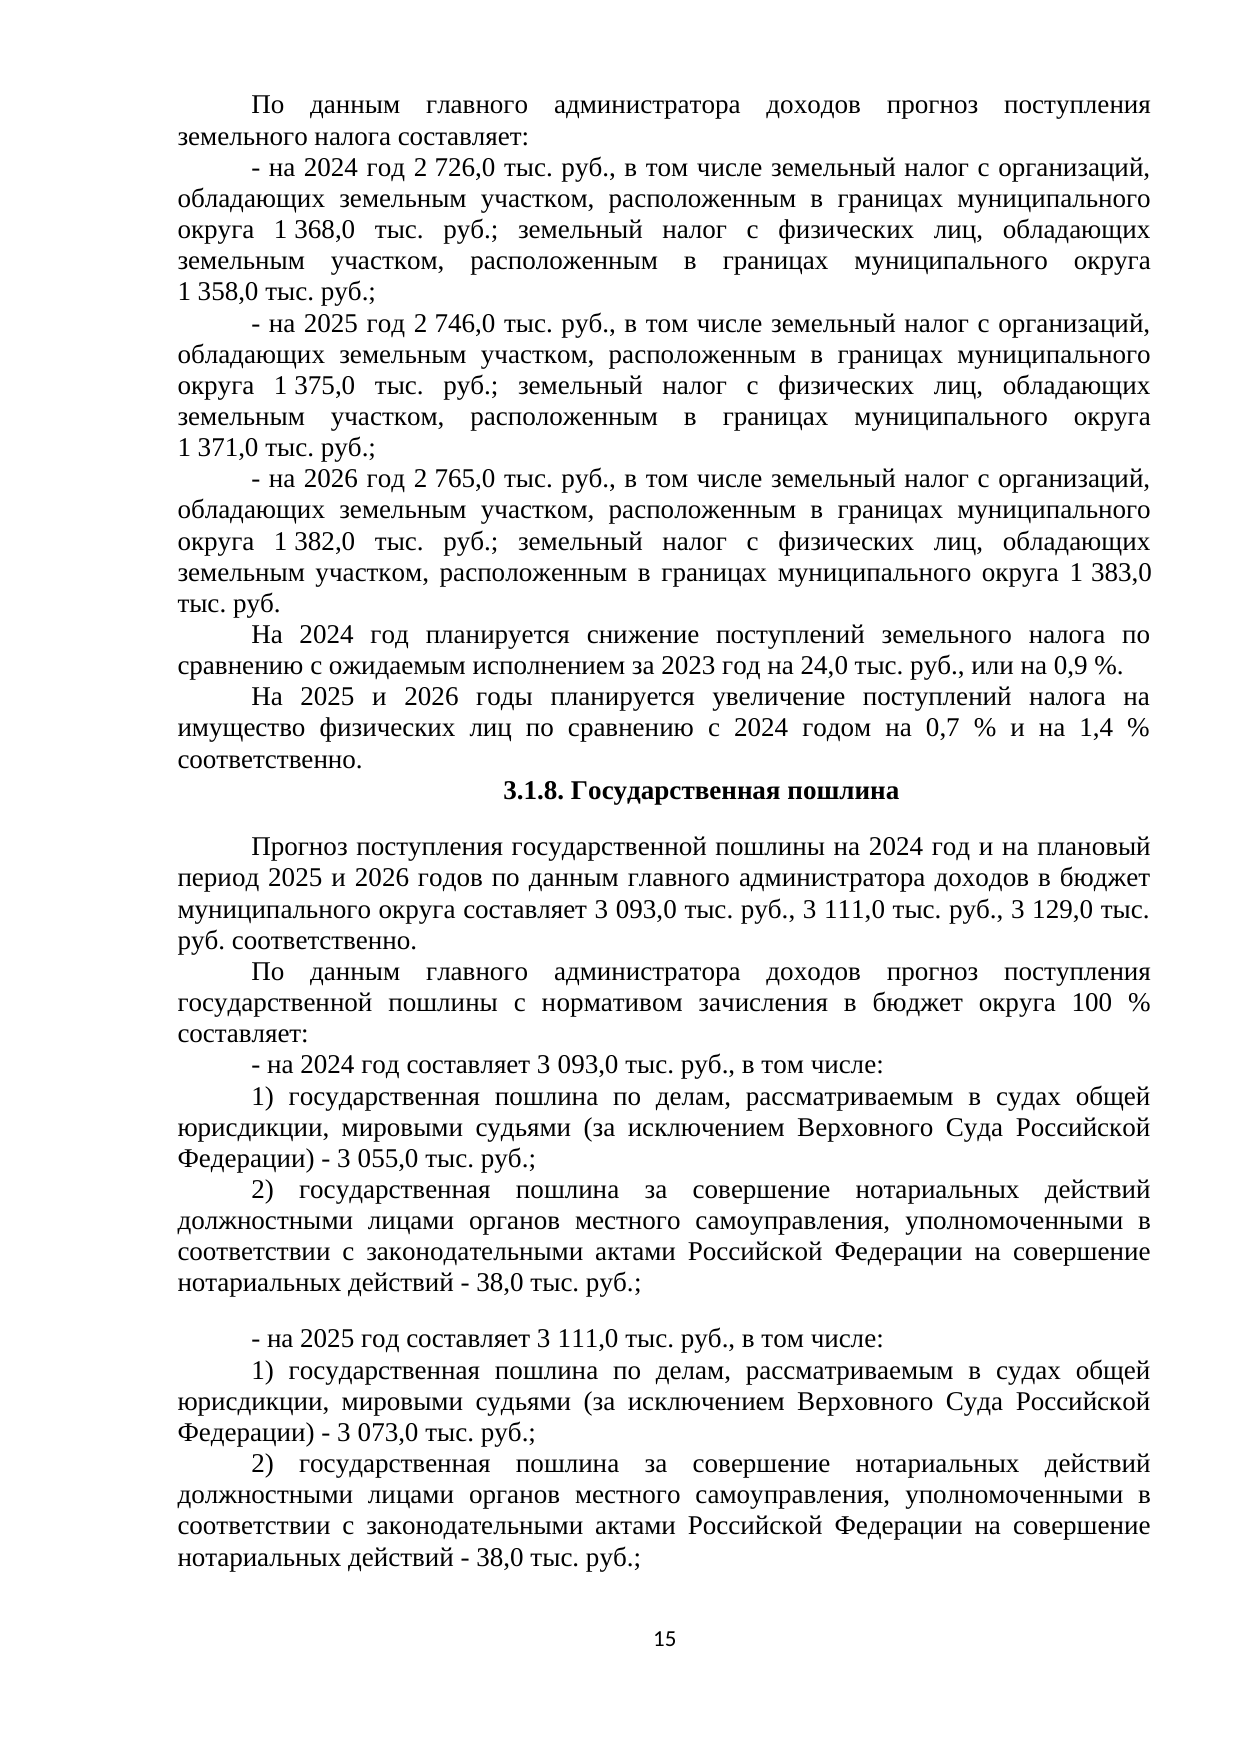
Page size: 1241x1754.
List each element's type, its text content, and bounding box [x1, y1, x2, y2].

text 1) государственная пошлина по делам, рассматриваемым в судах общей юрисдикции, мировыми судьями (за исключением Верховного Суда Российской Федерации) - 3 073,0 тыс. руб.; [177, 1354, 1152, 1447]
text Прогноз поступления государственной пошлины на 2024 год и на плановый период 2025 и 2026 годов по данным главного администратора доходов в бюджет муниципального округа составляет 3 093,0 тыс. руб., 3 111,0 тыс. руб., 3 129,0 тыс. руб. соответственно. [177, 830, 1152, 955]
text 2) государственная пошлина за совершение нотариальных действий должностными лицами органов местного самоуправления, уполномоченными в соответствии с законодательными актами Российской Федерации на совершение нотариальных действий - 38,0 тыс. руб.; [177, 1447, 1152, 1572]
text - на 2024 год составляет 3 093,0 тыс. руб., в том числе: [177, 1048, 1152, 1079]
text На 2024 год планируется снижение поступлений земельного налога по сравнению с ожидаемым исполнением за 2023 год на 24,0 тыс. руб., или на 0,9 %. [177, 618, 1152, 680]
text На 2025 и 2026 годы планируется увеличение поступлений налога на имущество физических лиц по сравнению с 2024 годом на 0,7 % и на 1,4 % соответственно. [177, 680, 1152, 774]
text - на 2025 год составляет 3 111,0 тыс. руб., в том числе: [177, 1323, 1152, 1354]
text По данным главного администратора доходов прогноз поступления государственной пошлины с нормативом зачисления в бюджет округа 100 % составляет: [177, 955, 1152, 1048]
text 2) государственная пошлина за совершение нотариальных действий должностными лицами органов местного самоуправления, уполномоченными в соответствии с законодательными актами Российской Федерации на совершение нотариальных действий - 38,0 тыс. руб.; [177, 1173, 1152, 1298]
text - на 2026 год 2 765,0 тыс. руб., в том числе земельный налог с организаций, обладающих земельным участком, расположенным в границах муниципального округа 1 382,0 тыс. руб.; земельный налог с физических лиц, обладающих земельным участком, расположенным в границах муниципального округа 1 383,0 тыс. руб. [177, 462, 1152, 618]
text 1) государственная пошлина по делам, рассматриваемым в судах общей юрисдикции, мировыми судьями (за исключением Верховного Суда Российской Федерации) - 3 055,0 тыс. руб.; [177, 1079, 1152, 1173]
text 3.1.8. Государственная пошлина [177, 774, 1152, 805]
text - на 2024 год 2 726,0 тыс. руб., в том числе земельный налог с организаций, обладающих земельным участком, расположенным в границах муниципального округа 1 368,0 тыс. руб.; земельный налог с физических лиц, обладающих земельным участком, расположенным в границах муниципального округа 1 358,0 тыс. руб.; [177, 151, 1152, 307]
text - на 2025 год 2 746,0 тыс. руб., в том числе земельный налог с организаций, обладающих земельным участком, расположенным в границах муниципального округа 1 375,0 тыс. руб.; земельный налог с физических лиц, обладающих земельным участком, расположенным в границах муниципального округа 1 371,0 тыс. руб.; [177, 307, 1152, 462]
text По данным главного администратора доходов прогноз поступления земельного налога составляет: [177, 89, 1152, 151]
